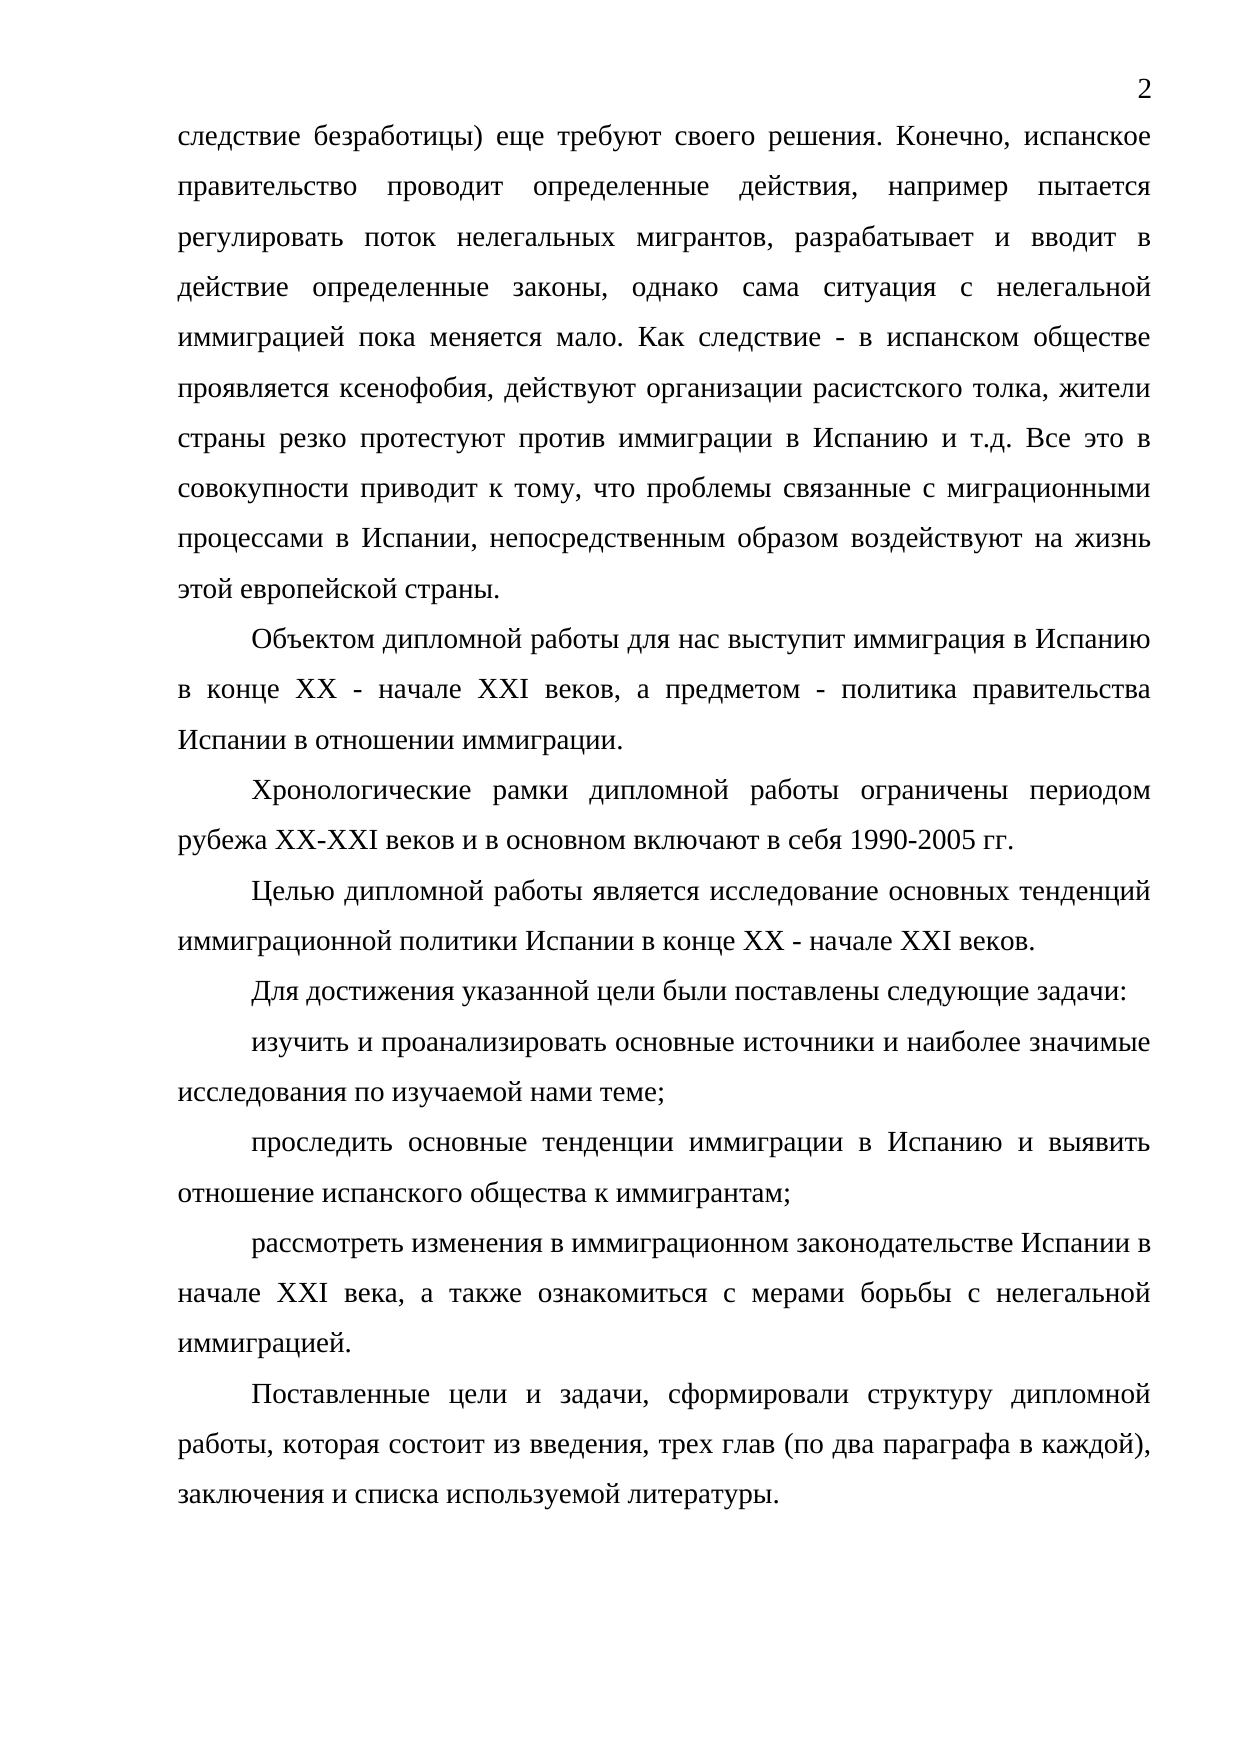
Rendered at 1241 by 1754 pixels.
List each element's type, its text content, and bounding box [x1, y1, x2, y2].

text Хронологические рамки дипломной работы ограничены периодом рубежа XX-XXI веков и в основном включают в себя 1990-2005 гг. [177, 772, 1152, 856]
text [177, 118, 1152, 604]
text Объектом дипломной работы для нас выступит иммиграция в Испанию в конце XX - начале XXI веков, а предметом - политика правительства Испании в отношении иммиграции. [177, 621, 1152, 755]
text Целью дипломной работы является исследование основных тенденций иммиграционной политики Испании в конце XX - начале XXI веков. [177, 873, 1152, 957]
text Для достижения указанной цели были поставлены следующие задачи: [177, 973, 1152, 1007]
text Поставленные цели и задачи, сформировали структуру дипломной работы, которая состоит из введения, трех глав (по два параграфа в каждой), заключения и списка используемой литературы. [177, 1376, 1152, 1510]
text проследить основные тенденции иммиграции в Испанию и выявить отношение испанского общества к иммигрантам; [177, 1124, 1152, 1208]
text изучить и проанализировать основные источники и наиболее значимые исследования по изучаемой нами теме; [177, 1024, 1152, 1108]
text рассмотреть изменения в иммиграционном законодательстве Испании в начале XXI века, а также ознакомиться с мерами борьбы с нелегальной иммиграцией. [177, 1225, 1152, 1359]
